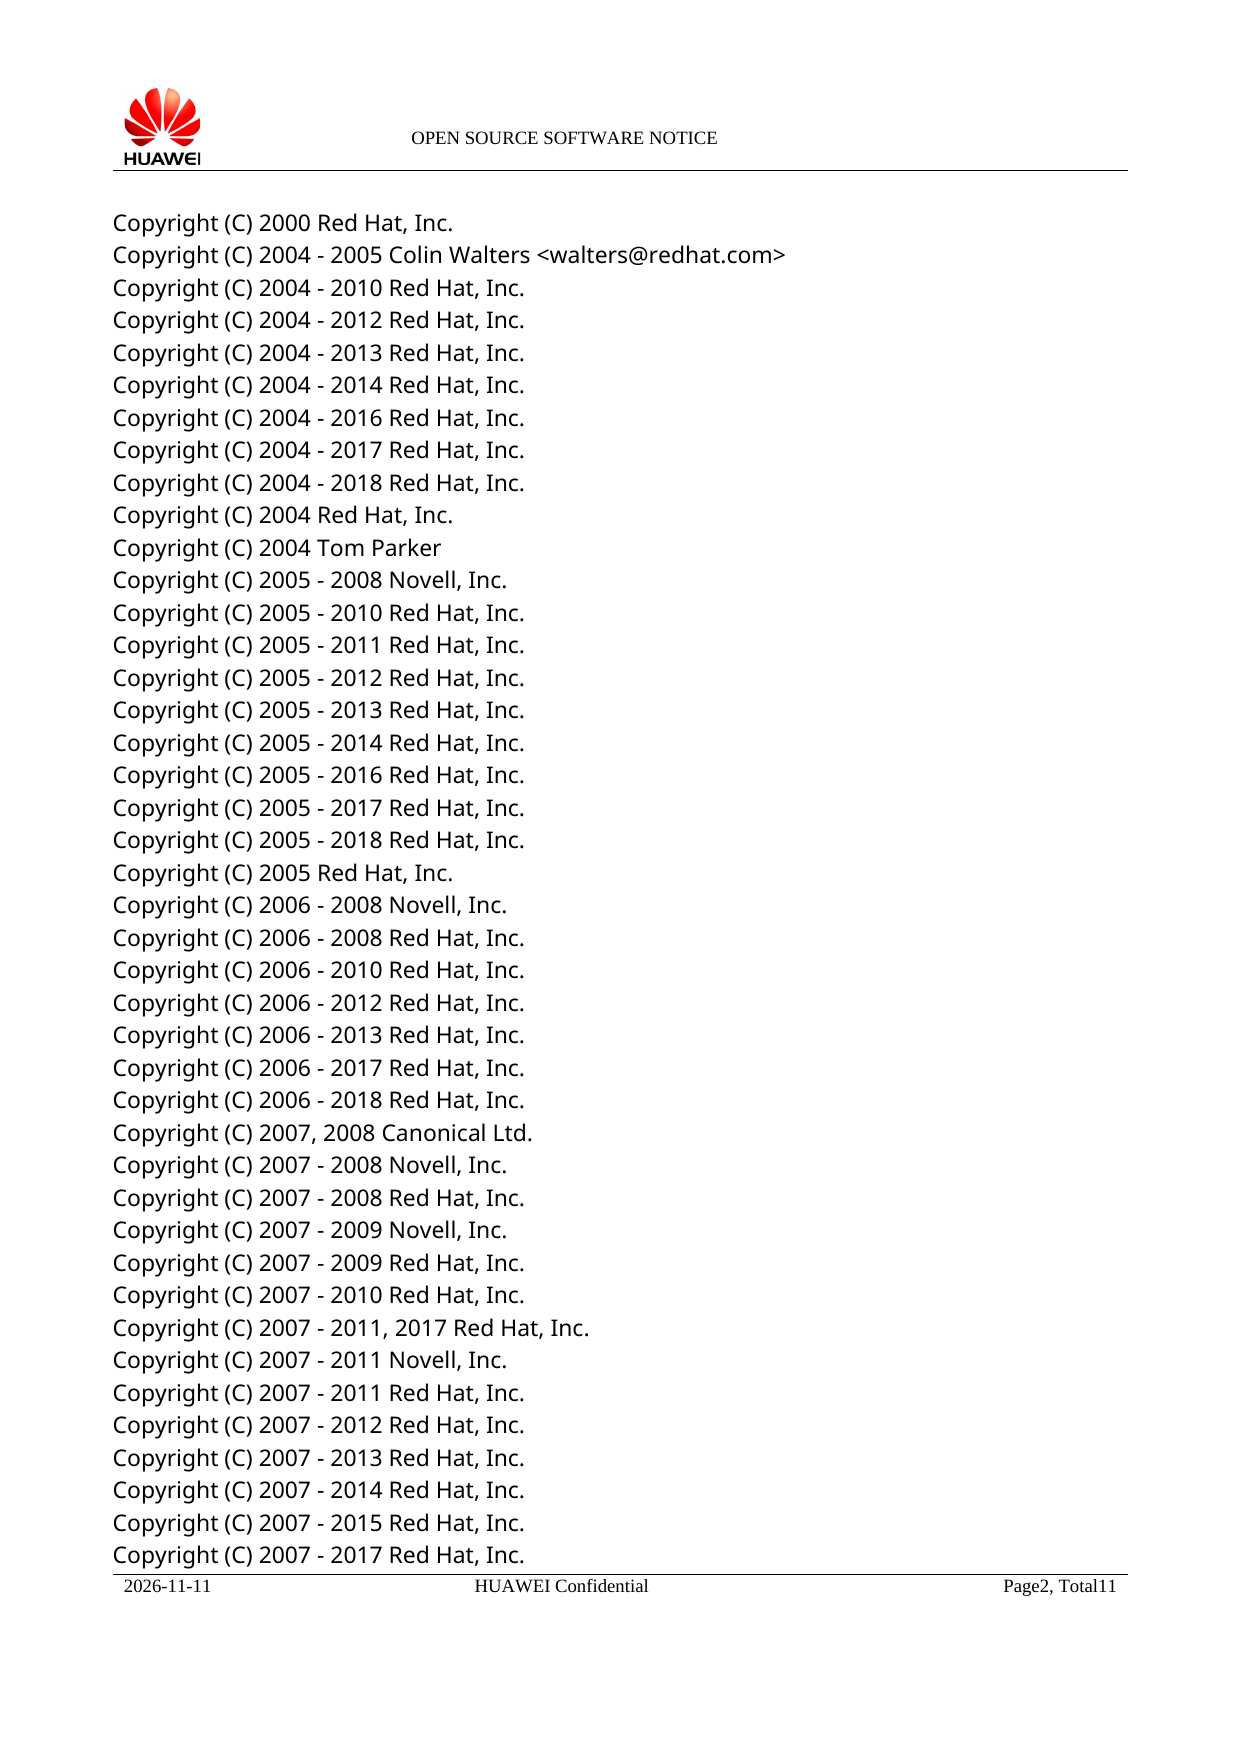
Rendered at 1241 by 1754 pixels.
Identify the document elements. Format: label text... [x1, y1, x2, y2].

text Copyright (C) 2007 - 2011, 2017 Red Hat, Inc. [112, 1311, 1128, 1344]
text Copyright (C) 2007 - 2015 Red Hat, Inc. [112, 1506, 1128, 1539]
picture [124, 88, 201, 165]
text Copyright (C) 2004 - 2016 Red Hat, Inc. [112, 401, 1128, 434]
text Copyright (C) 2006 - 2013 Red Hat, Inc. [112, 1019, 1128, 1051]
text Copyright (C) 2005 - 2013 Red Hat, Inc. [112, 694, 1128, 726]
text Copyright (C) 2004 - 2005 Colin Walters <walters@redhat.com> [112, 239, 1128, 271]
text Copyright (C) 2006 - 2008 Red Hat, Inc. [112, 921, 1128, 954]
text Copyright (C) 2004 - 2014 Red Hat, Inc. [112, 369, 1128, 401]
text Copyright (C) 2006 - 2010 Red Hat, Inc. [112, 954, 1128, 986]
text Copyright (C) 2006 - 2012 Red Hat, Inc. [112, 986, 1128, 1019]
text Copyright (C) 2005 - 2010 Red Hat, Inc. [112, 596, 1128, 629]
text Copyright (C) 2006 - 2008 Novell, Inc. [112, 889, 1128, 921]
text Copyright (C) 2005 - 2012 Red Hat, Inc. [112, 661, 1128, 694]
text Copyright (C) 2007 - 2011 Novell, Inc. [112, 1344, 1128, 1376]
text Copyright (C) 2007 - 2009 Novell, Inc. [112, 1214, 1128, 1246]
text Copyright (C) 2007 - 2010 Red Hat, Inc. [112, 1279, 1128, 1311]
text Copyright (C) 2004 - 2010 Red Hat, Inc. [112, 271, 1128, 304]
text Copyright (C) 2004 Tom Parker [112, 531, 1128, 564]
text Copyright (C) 2007, 2008 Canonical Ltd. [112, 1116, 1128, 1149]
text Copyright (C) 2007 - 2008 Red Hat, Inc. [112, 1181, 1128, 1214]
text Copyright (C) 2006 - 2017 Red Hat, Inc. [112, 1051, 1128, 1084]
text Copyright (C) 2007 - 2013 Red Hat, Inc. [112, 1441, 1128, 1474]
text Copyright (C) 2005 - 2008 Novell, Inc. [112, 564, 1128, 596]
text Copyright (C) 2005 - 2017 Red Hat, Inc. [112, 791, 1128, 824]
text Copyright (C) 2004 Red Hat, Inc. [112, 499, 1128, 531]
text Copyright (C) 2004 - 2018 Red Hat, Inc. [112, 466, 1128, 499]
text Copyright (C) 2007 - 2014 Red Hat, Inc. [112, 1474, 1128, 1506]
text Copyright (C) 2005 - 2014 Red Hat, Inc. [112, 726, 1128, 759]
text Copyright (C) 2007 - 2012 Red Hat, Inc. [112, 1409, 1128, 1441]
text Copyright (C) 2004 - 2012 Red Hat, Inc. [112, 304, 1128, 336]
text Copyright (C) 2000 Red Hat, Inc. [112, 206, 1128, 239]
text Copyright (C) 2004 - 2013 Red Hat, Inc. [112, 336, 1128, 369]
text Copyright (C) 2007 - 2017 Red Hat, Inc. [112, 1539, 1128, 1571]
text Copyright (C) 2004 - 2017 Red Hat, Inc. [112, 434, 1128, 466]
text Copyright (C) 2007 - 2009 Red Hat, Inc. [112, 1246, 1128, 1279]
text Copyright (C) 2007 - 2008 Novell, Inc. [112, 1149, 1128, 1181]
text Copyright (C) 2007 - 2011 Red Hat, Inc. [112, 1376, 1128, 1409]
text Copyright (C) 2005 Red Hat, Inc. [112, 856, 1128, 889]
text Copyright (C) 2006 - 2018 Red Hat, Inc. [112, 1084, 1128, 1116]
text Copyright (C) 2005 - 2011 Red Hat, Inc. [112, 629, 1128, 661]
text Copyright (C) 2005 - 2016 Red Hat, Inc. [112, 759, 1128, 791]
text Copyright (C) 2005 - 2018 Red Hat, Inc. [112, 824, 1128, 856]
